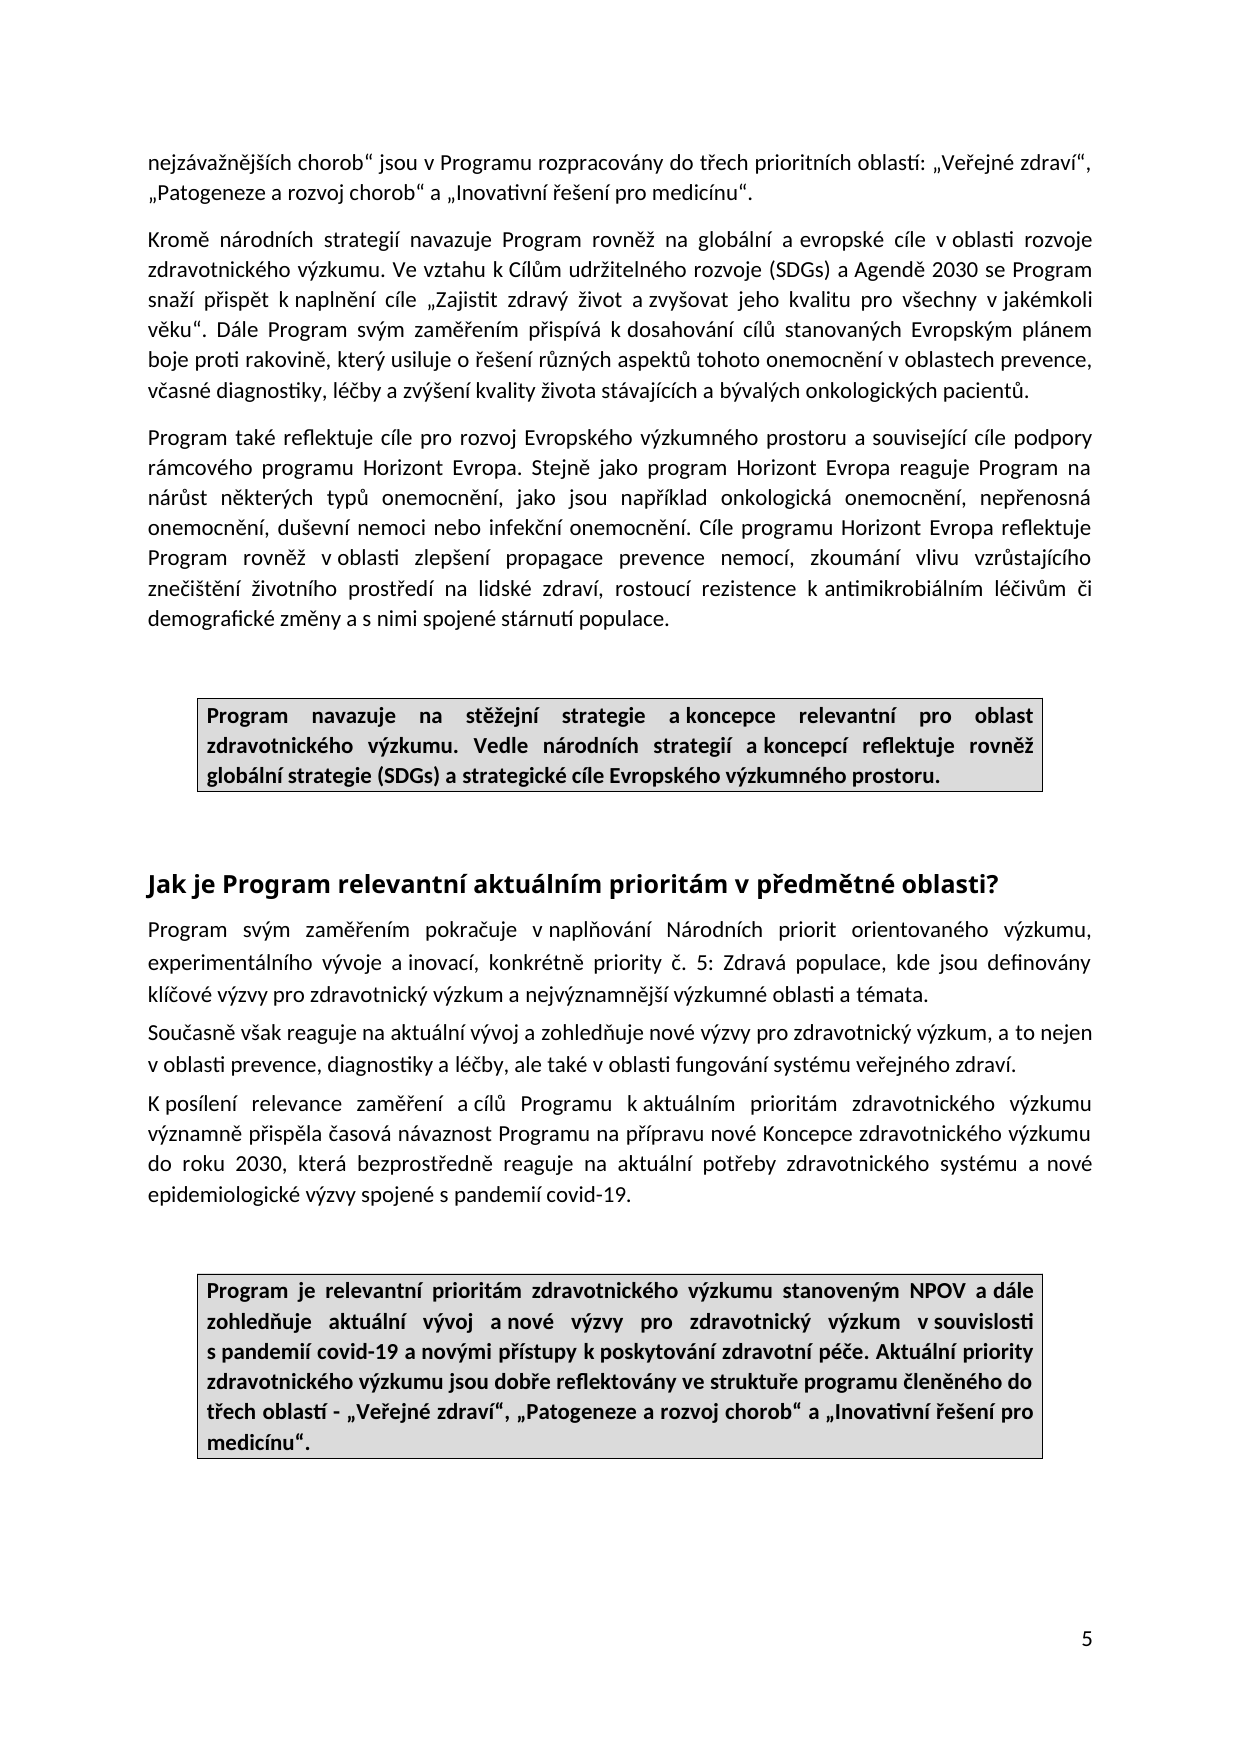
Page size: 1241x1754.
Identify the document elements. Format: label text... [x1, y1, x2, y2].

text Kromě národních strategií navazuje Program rovněž na globální a evropské cíle v oblasti rozvoje zdravotnického výzkumu. Ve vztahu k Cílům udržitelného rozvoje (SDGs) a Agendě 2030 se Program snaží přispět k naplnění cíle „Zajistit zdravý život a zvyšovat jeho kvalitu pro všechny v jakémkoli věku“. Dále Program svým zaměřením přispívá k dosahování cílů stanovaných Evropským plánem boje proti rakovině, který usiluje o řešení různých aspektů tohoto onemocnění v oblastech prevence, včasné diagnostiky, léčby a zvýšení kvality života stávajících a bývalých onkologických pacientů. [148, 225, 1093, 404]
text Program svým zaměřením pokračuje v naplňování Národních priorit orientovaného výzkumu, experimentálního vývoje a inovací, konkrétně priority č. 5: Zdravá populace, kde jsou definovány klíčové výzvy pro zdravotnický výzkum a nejvýznamnější výzkumné oblasti a témata. [148, 916, 1093, 1008]
text Program navazuje na stěžejní strategie a koncepce relevantní pro oblast zdravotnického výzkumu. Vedle národních strategií a koncepcí reflektuje rovněž globální strategie (SDGs) a strategické cíle Evropského výzkumného prostoru. [198, 699, 1042, 791]
text Současně však reaguje na aktuální vývoj a zohledňuje nové výzvy pro zdravotnický výzkum, a to nejen v oblasti prevence, diagnostiky a léčby, ale také v oblasti fungování systému veřejného zdraví. [148, 1018, 1093, 1079]
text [148, 148, 1093, 206]
text Program je relevantní prioritám zdravotnického výzkumu stanoveným NPOV a dále zohledňuje aktuální vývoj a nové výzvy pro zdravotnický výzkum v souvislosti s pandemií covid-19 a novými přístupy k poskytování zdravotní péče. Aktuální priority zdravotnického výzkumu jsou dobře reflektovány ve struktuře programu členěného do třech oblastí - „Veřejné zdraví“, „Patogeneze a rozvoj chorob“ a „Inovativní řešení pro medicínu“. [198, 1275, 1042, 1458]
subtitle Jak je Program relevantní aktuálním prioritám v předmětné oblasti? [148, 866, 1093, 900]
text K posílení relevance zaměření a cílů Programu k aktuálním prioritám zdravotnického výzkumu významně přispěla časová návaznost Programu na přípravu nové Koncepce zdravotnického výzkumu do roku 2030, která bezprostředně reaguje na aktuální potřeby zdravotnického systému a nové epidemiologické výzvy spojené s pandemií covid-19. [148, 1089, 1093, 1208]
text Program také reflektuje cíle pro rozvoj Evropského výzkumného prostoru a související cíle podpory rámcového programu Horizont Evropa. Stejně jako program Horizont Evropa reaguje Program na nárůst některých typů onemocnění, jako jsou například onkologická onemocnění, nepřenosná onemocnění, duševní nemoci nebo infekční onemocnění. Cíle programu Horizont Evropa reflektuje Program rovněž v oblasti zlepšení propagace prevence nemocí, zkoumání vlivu vzrůstajícího znečištění životního prostředí na lidské zdraví, rostoucí rezistence k antimikrobiálním léčivům či demografické změny a s nimi spojené stárnutí populace. [148, 423, 1093, 632]
